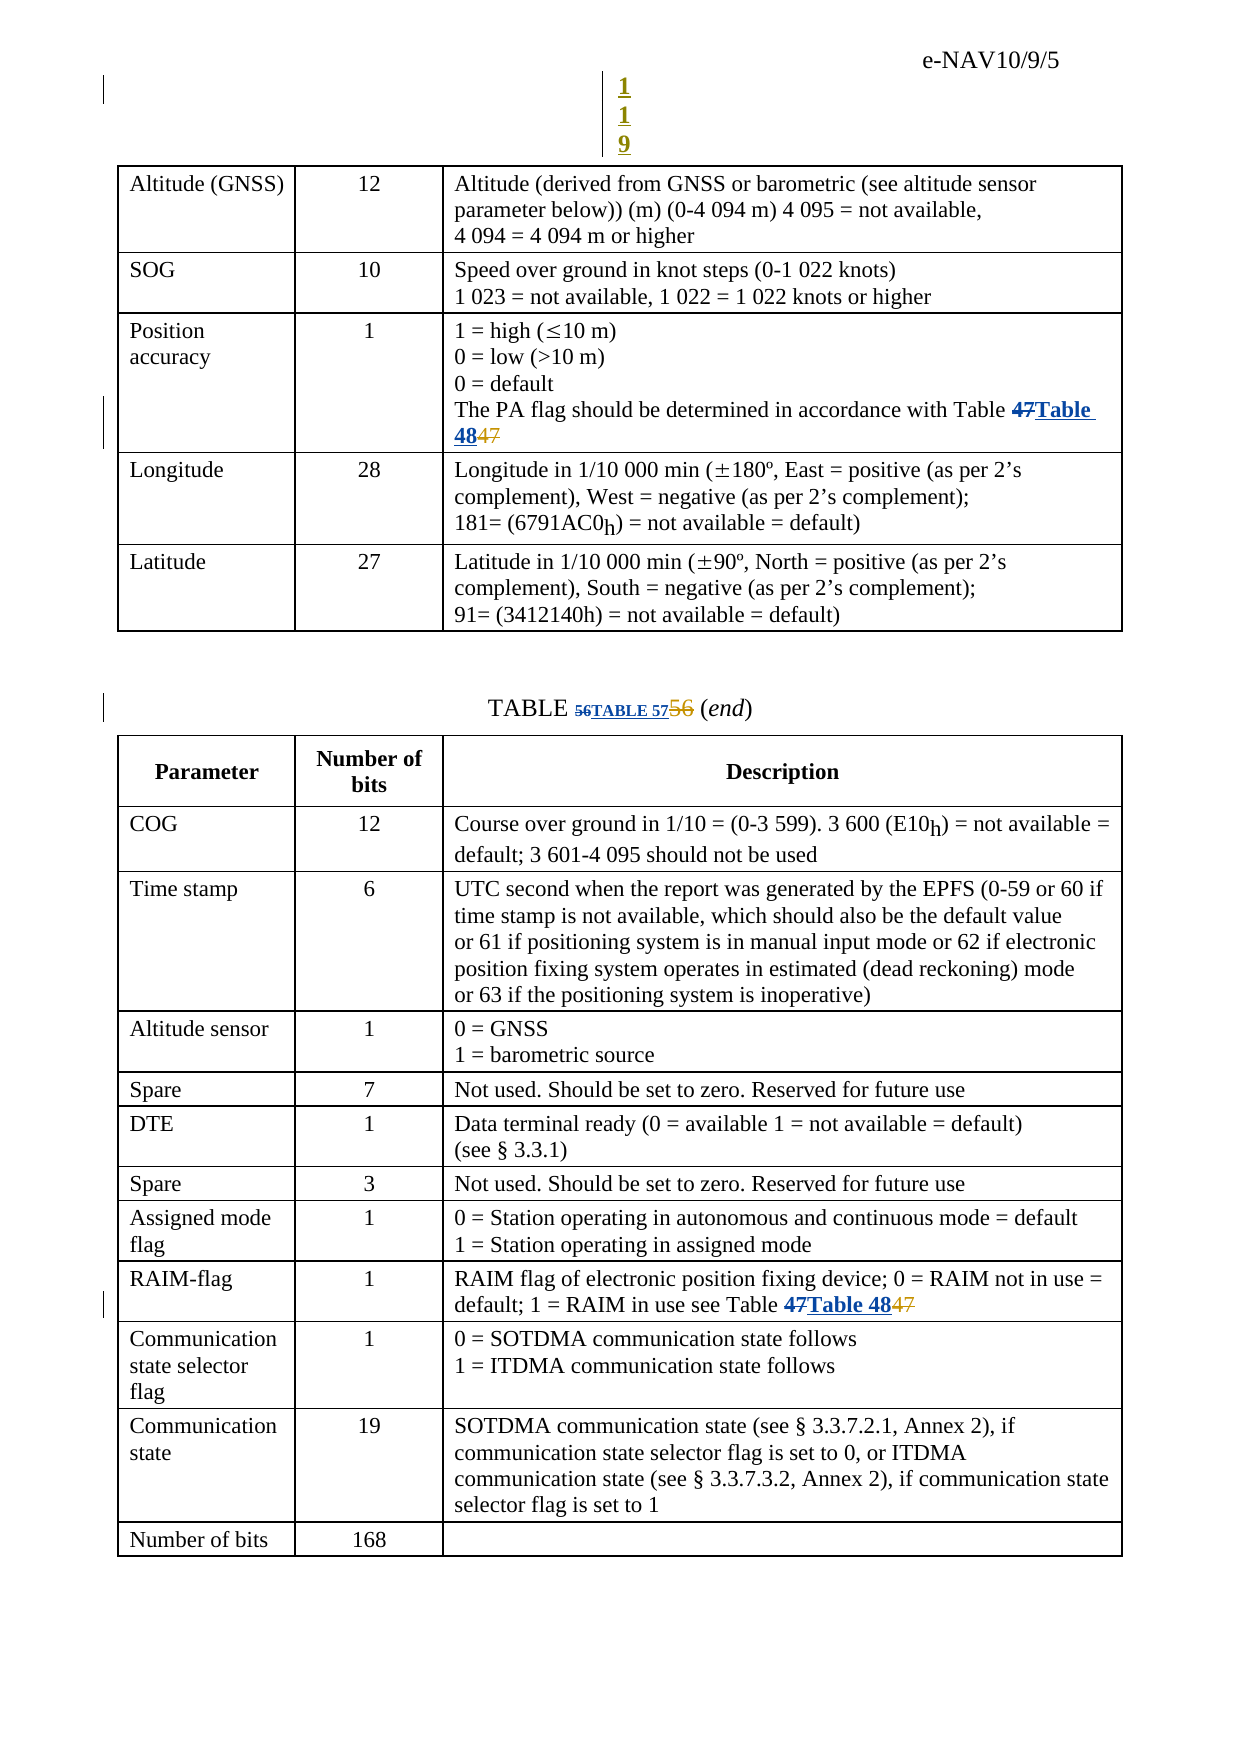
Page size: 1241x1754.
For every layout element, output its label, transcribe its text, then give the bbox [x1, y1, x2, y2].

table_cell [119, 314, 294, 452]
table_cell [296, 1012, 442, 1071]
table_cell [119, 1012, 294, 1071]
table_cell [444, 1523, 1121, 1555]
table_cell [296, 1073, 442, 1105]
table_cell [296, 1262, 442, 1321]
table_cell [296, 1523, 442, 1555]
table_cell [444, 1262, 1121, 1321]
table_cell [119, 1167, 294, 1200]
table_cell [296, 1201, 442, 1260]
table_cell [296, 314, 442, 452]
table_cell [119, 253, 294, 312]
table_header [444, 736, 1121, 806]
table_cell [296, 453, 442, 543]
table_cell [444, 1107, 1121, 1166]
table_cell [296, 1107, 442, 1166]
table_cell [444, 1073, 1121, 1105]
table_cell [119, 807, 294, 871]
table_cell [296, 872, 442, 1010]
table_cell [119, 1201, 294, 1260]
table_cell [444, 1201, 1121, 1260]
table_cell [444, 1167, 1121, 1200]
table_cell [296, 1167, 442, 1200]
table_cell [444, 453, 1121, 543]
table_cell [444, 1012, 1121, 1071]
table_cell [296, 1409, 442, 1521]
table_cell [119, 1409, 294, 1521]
text TABLE (end) [118, 693, 1122, 722]
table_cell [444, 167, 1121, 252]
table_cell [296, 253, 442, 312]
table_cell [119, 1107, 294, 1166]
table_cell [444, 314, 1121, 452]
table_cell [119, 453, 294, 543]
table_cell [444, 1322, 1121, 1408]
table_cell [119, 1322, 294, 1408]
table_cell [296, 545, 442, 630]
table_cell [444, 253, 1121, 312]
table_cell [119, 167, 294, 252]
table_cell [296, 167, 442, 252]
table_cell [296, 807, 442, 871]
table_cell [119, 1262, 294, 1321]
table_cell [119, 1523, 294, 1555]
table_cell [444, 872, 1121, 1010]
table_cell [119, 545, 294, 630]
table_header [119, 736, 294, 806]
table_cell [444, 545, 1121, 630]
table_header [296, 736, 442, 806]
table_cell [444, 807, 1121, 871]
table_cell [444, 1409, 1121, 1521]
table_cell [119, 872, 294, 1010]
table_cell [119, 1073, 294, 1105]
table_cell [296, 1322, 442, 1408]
